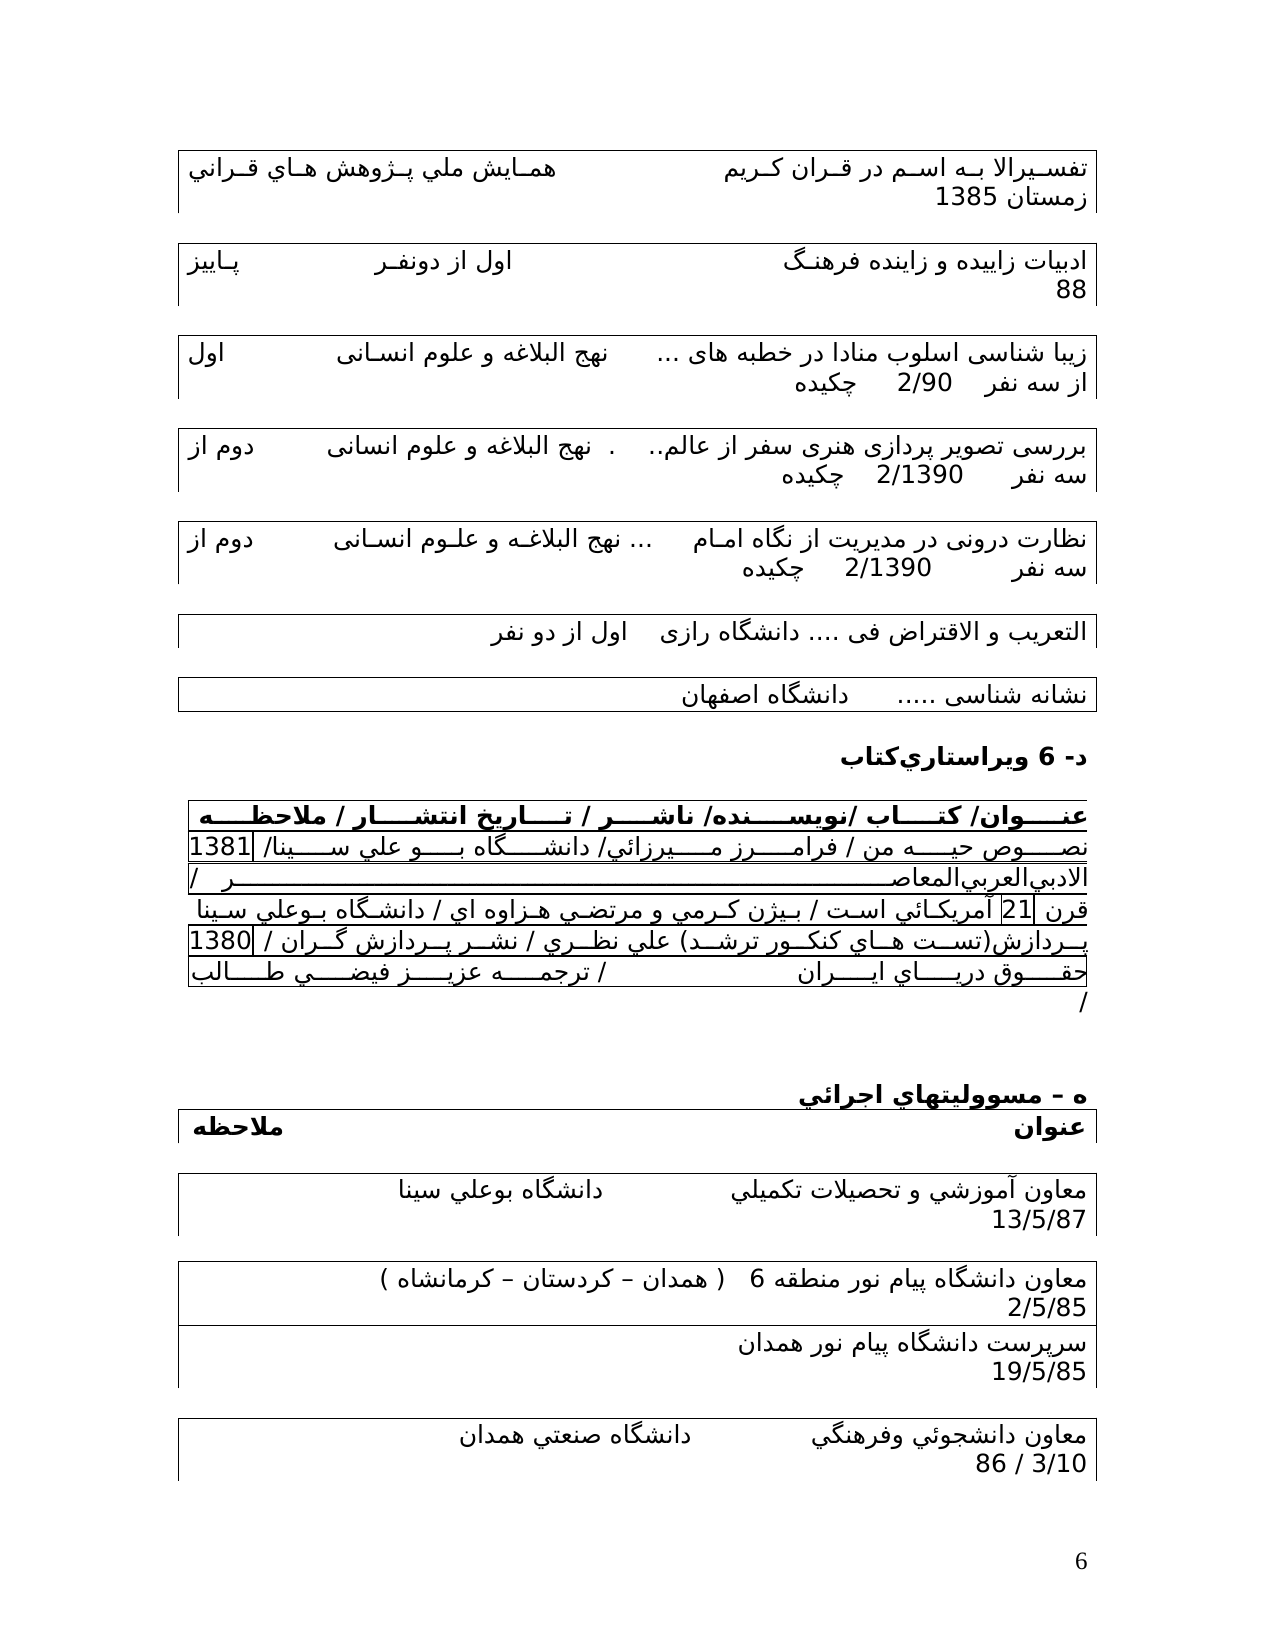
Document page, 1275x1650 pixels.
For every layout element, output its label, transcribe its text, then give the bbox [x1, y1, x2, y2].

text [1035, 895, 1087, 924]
text سرپرست دانشگاه پيام نور همدان 19/5/85 [179, 1326, 1096, 1388]
text معاون دانشگاه پيام نور منطقه 6 ( همدان – کردستان – کرمانشاه ) 2/5/85 [179, 1262, 1096, 1325]
text نظارت درونی در مدیریت از نگاه امام ... نهج البلاغه و علوم انسانی دوم از سه نفر 2/1390 چکیده [179, 522, 1096, 584]
text معاون دانشجوئي وفرهنگي دانشگاه صنعتي همدان 3/10 / 86 [179, 1419, 1096, 1481]
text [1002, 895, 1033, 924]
text عنوان/ کتاب /نويسنده/ ناشر / تاريخ انتشار / ملاحظه نصوص حيه من / فرامرز ميرزائي/ دانشگاه بو علي سينا/ 1381 الادبي‌العربي‌المعاصر / قرن 21 آمريکائي است / بيژن کرمي و مرتضي هزاوه اي / دانشگاه بوعلي سينا پردازش(تست هاي کنکور ترشد) علي نظري / نشر پردازش گران / 1380 حقوق درياي ايران / ترجمه عزيز فيضي طالب / [254, 832, 1087, 861]
text التعریب و الاقتراض فی .... دانشگاه رازی اول از دو نفر [179, 615, 1096, 648]
text زیبا شناسی اسلوب منادا در خطبه های ... نهج البلاغه و علوم انسانی اول از سه نفر 2/90 چکیده [179, 336, 1096, 399]
text بررسی تصویر پردازی هنری سفر از عالم.. . نهج البلاغه و علوم انسانی دوم از سه نفر 2/1390 چکیده [179, 429, 1096, 492]
text ادبيات زاييده و زاينده فرهنگ اول از دونفر پاييز 88 [179, 244, 1096, 306]
text د- 6 ويراستاري‌کتاب [187, 742, 1087, 771]
text عنوان/ کتاب /نويسنده/ ناشر / تاريخ انتشار / ملاحظه نصوص حيه من / فرامرز ميرزائي/ دانشگاه بو علي سينا/ 1381 الادبي‌العربي‌المعاصر / قرن 21 آمريکائي است / بيژن کرمي و مرتضي هزاوه اي / دانشگاه بوعلي سينا پردازش(تست هاي کنکور ترشد) علي نظري / نشر پردازش گران / 1380 حقوق درياي ايران / ترجمه عزيز فيضي طالب / [189, 864, 1087, 893]
text عنوان/ کتاب /نويسنده/ ناشر / تاريخ انتشار / ملاحظه نصوص حيه من / فرامرز ميرزائي/ دانشگاه بو علي سينا/ 1381 الادبي‌العربي‌المعاصر / قرن 21 آمريکائي است / بيژن کرمي و مرتضي هزاوه اي / دانشگاه بوعلي سينا پردازش(تست هاي کنکور ترشد) علي نظري / نشر پردازش گران / 1380 حقوق درياي ايران / ترجمه عزيز فيضي طالب / [187, 957, 1087, 1017]
text عنوان/ کتاب /نويسنده/ ناشر / تاريخ انتشار / ملاحظه نصوص حيه من / فرامرز ميرزائي/ دانشگاه بو علي سينا/ 1381 الادبي‌العربي‌المعاصر / قرن 21 آمريکائي است / بيژن کرمي و مرتضي هزاوه اي / دانشگاه بوعلي سينا پردازش(تست هاي کنکور ترشد) علي نظري / نشر پردازش گران / 1380 حقوق درياي ايران / ترجمه عزيز فيضي طالب / [189, 801, 1087, 830]
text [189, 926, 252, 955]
text معاون آموزشي و تحصيلات تكميلي دانشگاه بوعلي سينا 13/5/87 [179, 1174, 1096, 1236]
text عنوان/ کتاب /نويسنده/ ناشر / تاريخ انتشار / ملاحظه نصوص حيه من / فرامرز ميرزائي/ دانشگاه بو علي سينا/ 1381 الادبي‌العربي‌المعاصر / قرن 21 آمريکائي است / بيژن کرمي و مرتضي هزاوه اي / دانشگاه بوعلي سينا پردازش(تست هاي کنکور ترشد) علي نظري / نشر پردازش گران / 1380 حقوق درياي ايران / ترجمه عزيز فيضي طالب / [254, 926, 1087, 955]
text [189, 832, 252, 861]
text تفسيرالا به اسم در قران كريم همايش ملي پژوهش هاي قراني زمستان 1385 [179, 151, 1096, 213]
text ه – مسووليتهاي اجرائي [187, 1080, 1087, 1109]
text عنوان/ کتاب /نويسنده/ ناشر / تاريخ انتشار / ملاحظه نصوص حيه من / فرامرز ميرزائي/ دانشگاه بو علي سينا/ 1381 الادبي‌العربي‌المعاصر / قرن 21 آمريکائي است / بيژن کرمي و مرتضي هزاوه اي / دانشگاه بوعلي سينا پردازش(تست هاي کنکور ترشد) علي نظري / نشر پردازش گران / 1380 حقوق درياي ايران / ترجمه عزيز فيضي طالب / [187, 895, 1001, 925]
text نشانه شناسی ..... دانشگاه اصفهان [179, 678, 1096, 711]
text عنوان ملاحظه [179, 1110, 1096, 1143]
